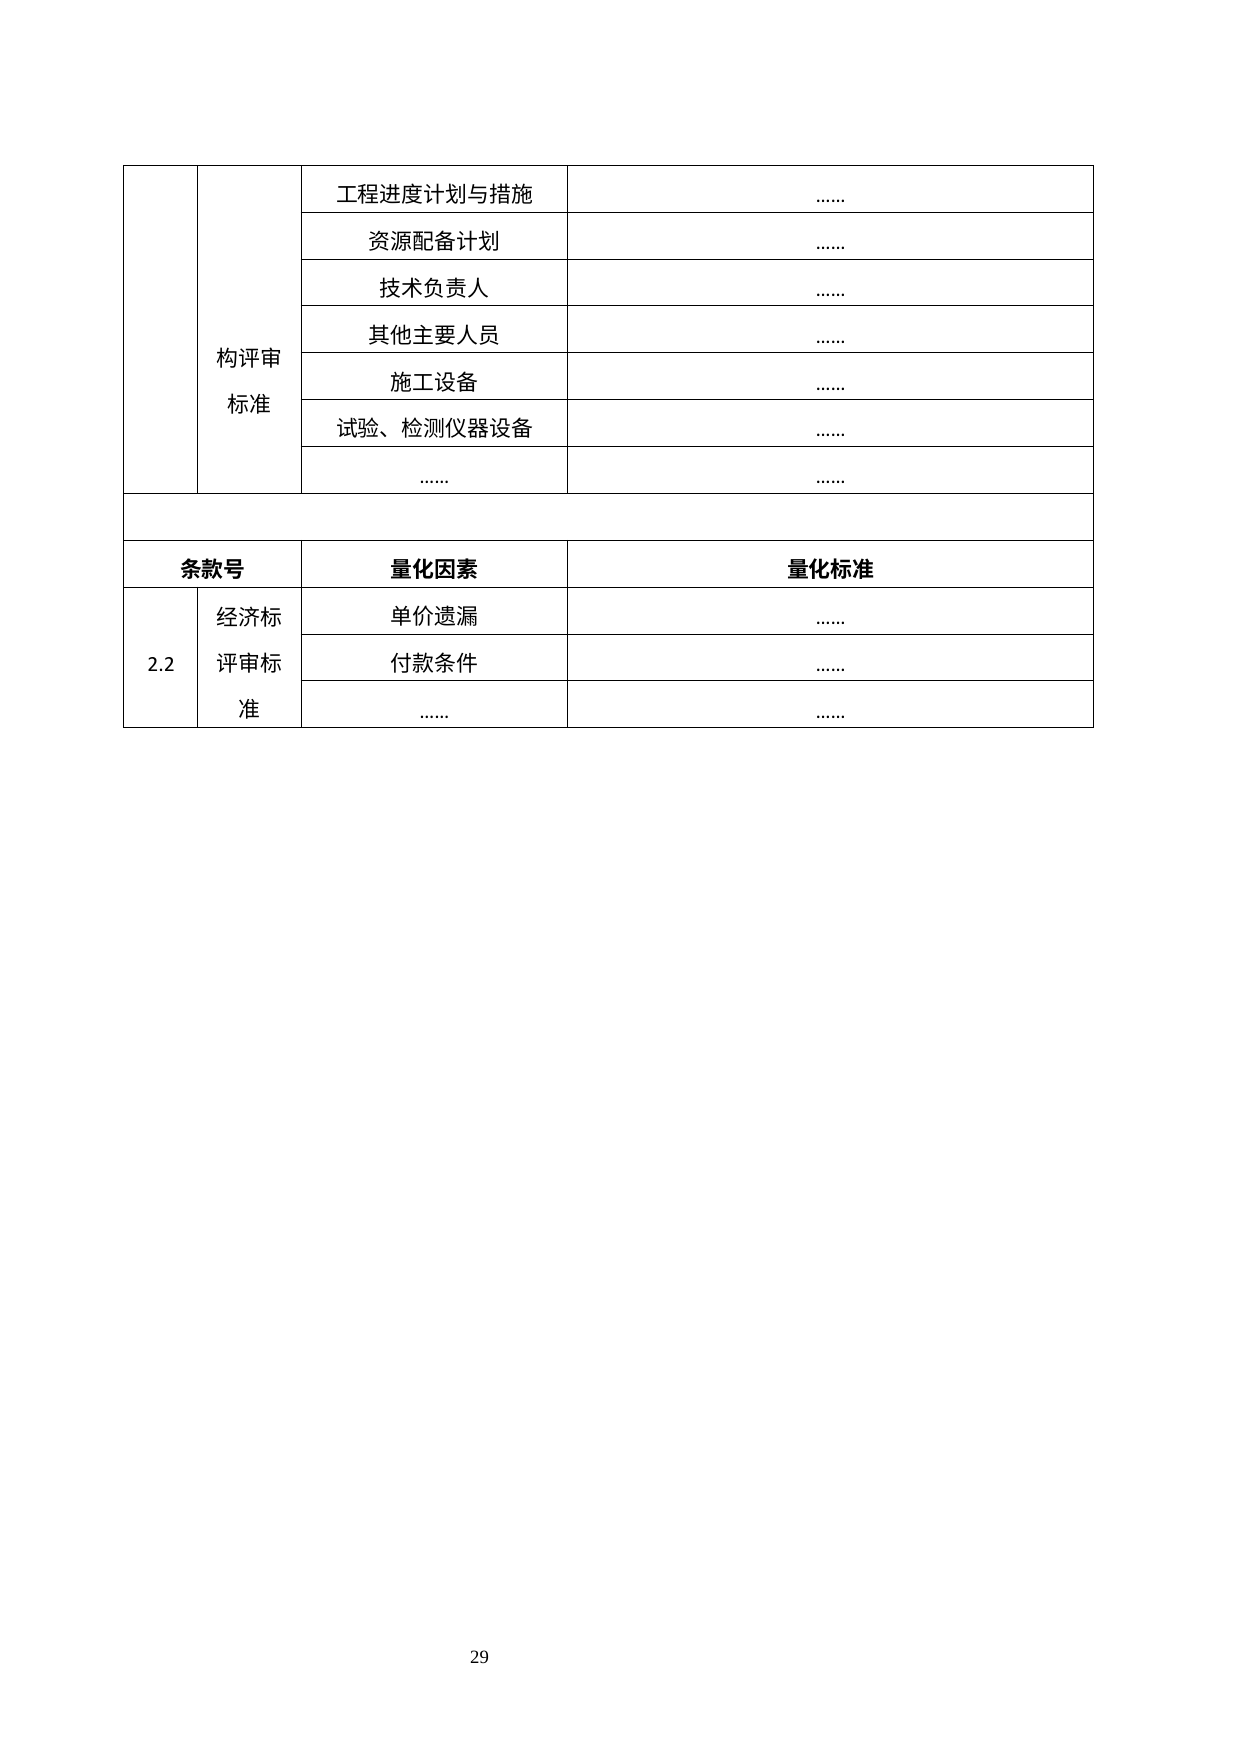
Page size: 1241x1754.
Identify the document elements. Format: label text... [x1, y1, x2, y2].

table_cell …… [568, 353, 1093, 399]
table_cell …… [568, 166, 1093, 212]
table_cell 条款号 [124, 541, 301, 587]
table_cell 施工设备 [302, 353, 567, 399]
table_cell …… [302, 447, 567, 493]
table_cell 2.2 [124, 588, 197, 727]
table_cell 经济标评审标准 [198, 588, 301, 727]
table_cell 其他主要人员 [302, 306, 567, 352]
table_cell 资源配备计划 [302, 213, 567, 258]
table_cell 技术负责人 [302, 260, 567, 305]
table_cell 试验、检测仪器设备 [302, 400, 567, 446]
table_cell 量化标准 [568, 541, 1093, 587]
table_cell …… [302, 681, 567, 727]
table_cell …… [568, 400, 1093, 446]
table_cell …… [568, 681, 1093, 727]
table_cell …… [568, 306, 1093, 352]
table_cell 付款条件 [302, 635, 567, 680]
table_cell 工程进度计划与措施 [302, 166, 567, 212]
table_cell …… [568, 447, 1093, 493]
table_cell 量化因素 [302, 541, 567, 587]
table_cell 单价遗漏 [302, 588, 567, 633]
table_cell [124, 494, 1093, 540]
table_cell …… [568, 260, 1093, 305]
table_cell …… [568, 635, 1093, 680]
table_cell …… [568, 213, 1093, 258]
table_cell …… [568, 588, 1093, 633]
